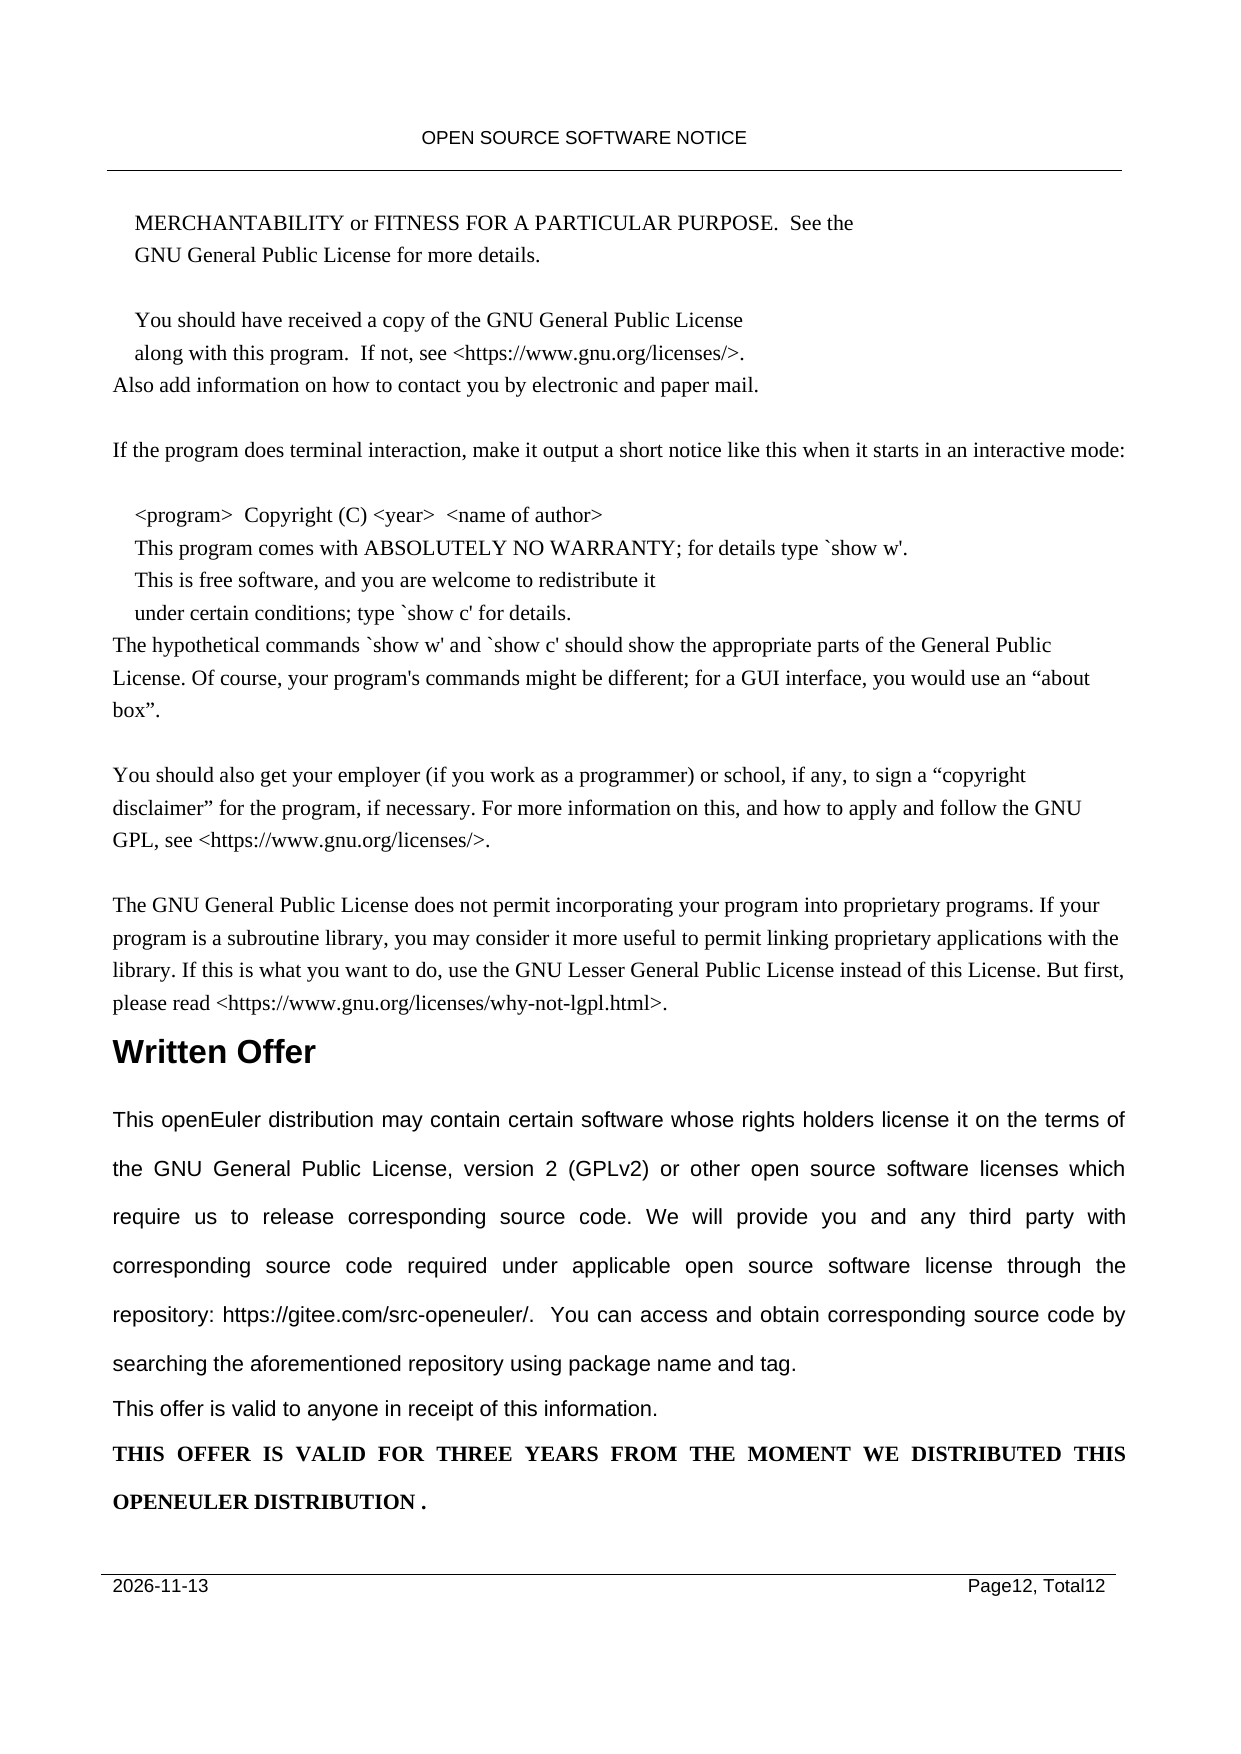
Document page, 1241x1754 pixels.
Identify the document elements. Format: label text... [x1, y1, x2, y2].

text This offer is valid to anyone in receipt of this information. [112, 1392, 1128, 1424]
text Written Offer [112, 1019, 1128, 1084]
text THIS OFFER IS VALID FOR THREE YEARS FROM THE MOMENT WE DISTRIBUTED THIS OPENEULER DISTRIBUTION . [112, 1437, 1128, 1518]
text This openEuler distribution may contain certain software whose rights holders license it on the terms of the GNU General Public License, version 2 (GPLv2) or other open source software licenses which require us to release corresponding source code. We will provide you and any third party with corresponding source code required under applicable open source software license through the repository: https://gitee.com/src-openeuler/. You can access and obtain corresponding source code by searching the aforementioned repository using package name and tag. [112, 1103, 1128, 1379]
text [112, 206, 1128, 1019]
